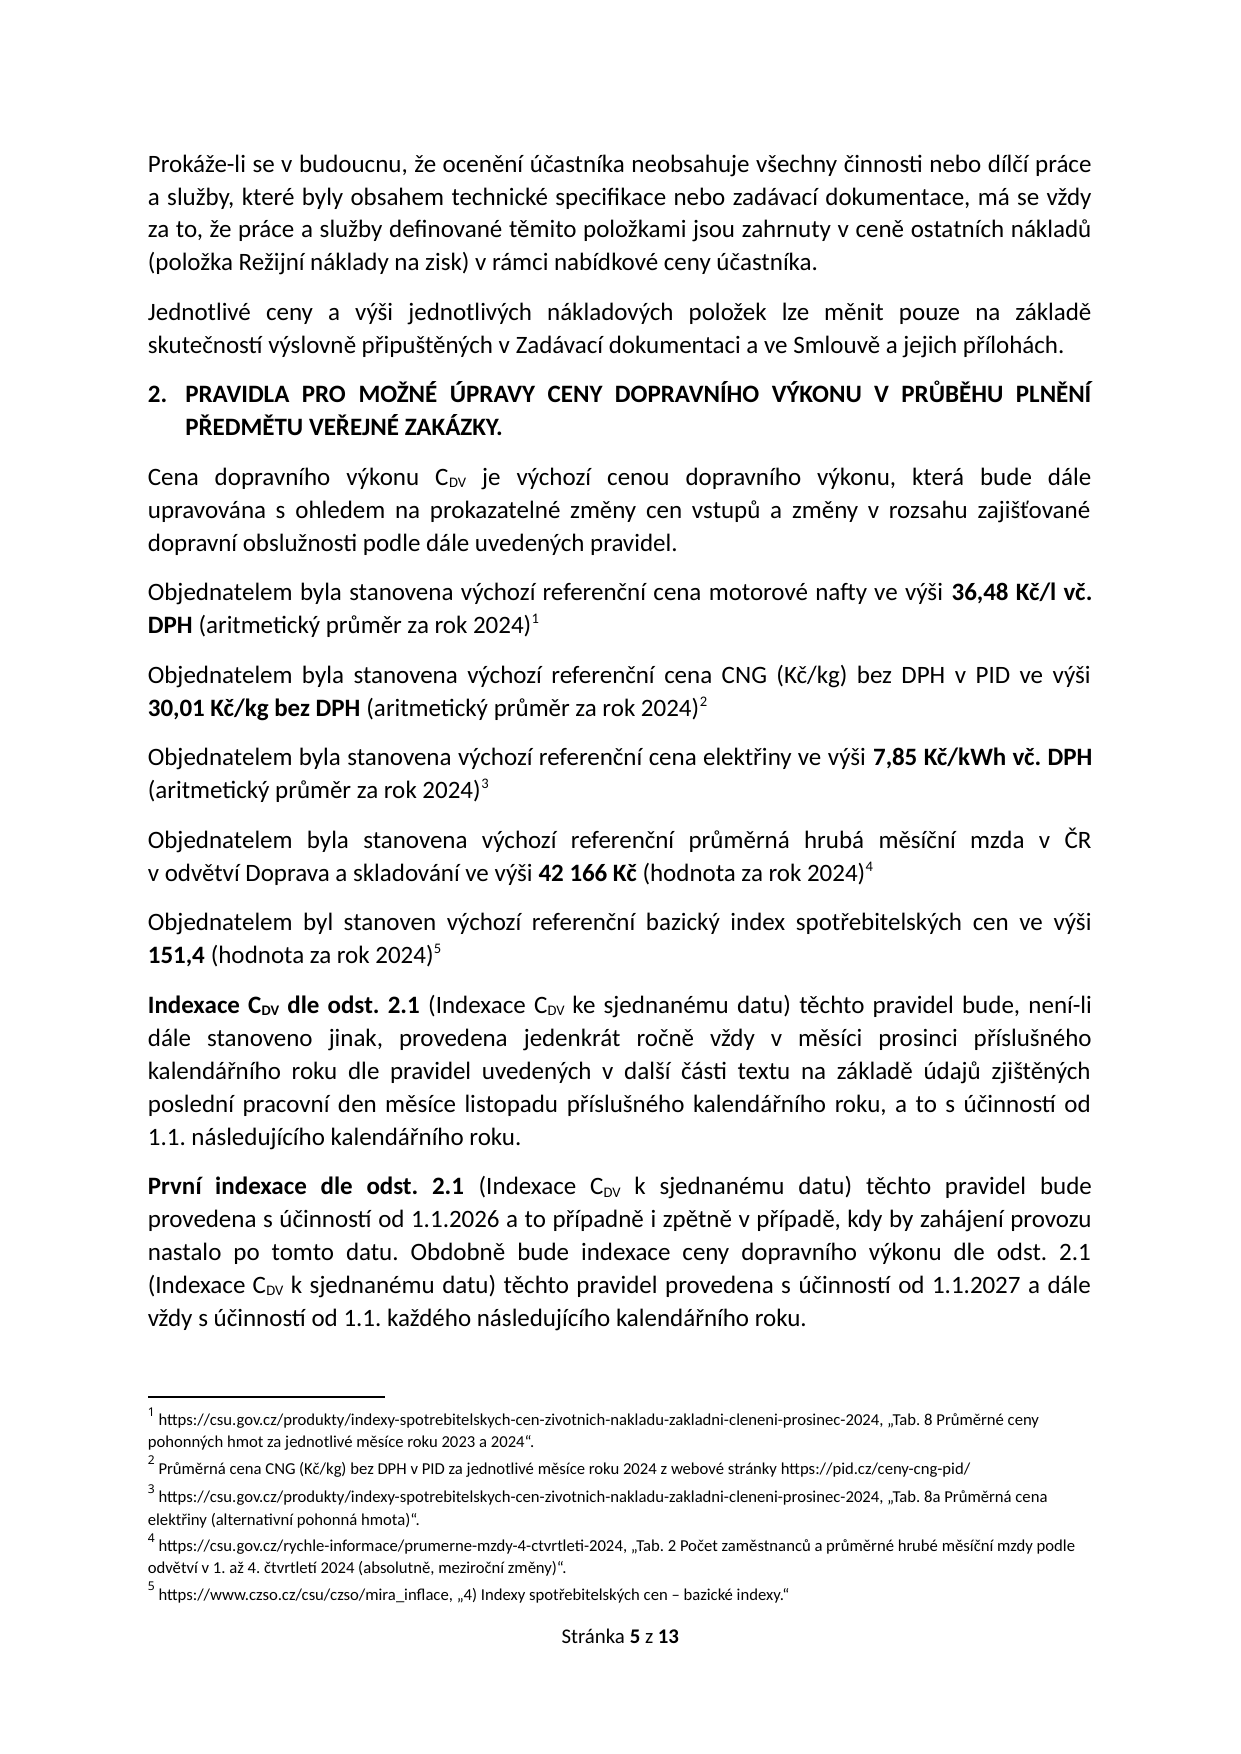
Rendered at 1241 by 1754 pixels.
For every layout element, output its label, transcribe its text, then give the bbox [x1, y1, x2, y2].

list PRAVIDLA PRO MOŽNÉ ÚPRAVY CENY DOPRAVNÍHO VÝKONU V PRŮBĚHU PLNĚNÍ PŘEDMĚTU VEŘEJNÉ ZAKÁZKY. [148, 378, 1092, 442]
text První indexace dle odst. 2.1 (Indexace CDV k sjednanému datu) těchto pravidel bude provedena s účinností od 1.1.2026 a to případně i zpětně v případě, kdy by zahájení provozu nastalo po tomto datu. Obdobně bude indexace ceny dopravního výkonu dle odst. 2.1 (Indexace CDV k sjednanému datu) těchto pravidel provedena s účinností od 1.1.2027 a dále vždy s účinností od 1.1. každého následujícího kalendářního roku. [148, 1170, 1092, 1332]
text Objednatelem byla stanovena výchozí referenční průměrná hrubá měsíční mzda v ČR v odvětví Doprava a skladování ve výši 42 166 Kč (hodnota za rok 2024) [148, 824, 1092, 887]
text Objednatelem byla stanovena výchozí referenční cena motorové nafty ve výši 36,48 Kč/l vč. DPH (aritmetický průměr za rok 2024) [148, 576, 1092, 640]
text Indexace CDV dle odst. 2.1 (Indexace CDV ke sjednanému datu) těchto pravidel bude, není-li dále stanoveno jinak, provedena jedenkrát ročně vždy v měsíci prosinci příslušného kalendářního roku dle pravidel uvedených v další části textu na základě údajů zjištěných poslední pracovní den měsíce listopadu příslušného kalendářního roku, a to s účinností od 1.1. následujícího kalendářního roku. [148, 989, 1092, 1151]
text Objednatelem byla stanovena výchozí referenční cena CNG (Kč/kg) bez DPH v PID ve výši 30,01 Kč/kg bez DPH (aritmetický průměr za rok 2024) [148, 659, 1092, 722]
text Objednatelem byla stanovena výchozí referenční cena elektřiny ve výši 7,85 Kč/kWh vč. DPH (aritmetický průměr za rok 2024) [148, 741, 1092, 805]
text Prokáže-li se v budoucnu, že ocenění účastníka neobsahuje všechny činnosti nebo dílčí práce a služby, které byly obsahem technické specifikace nebo zadávací dokumentace, má se vždy za to, že práce a služby definované těmito položkami jsou zahrnuty v ceně ostatních nákladů (položka Režijní náklady na zisk) v rámci nabídkové ceny účastníka. [148, 148, 1092, 277]
text Jednotlivé ceny a výši jednotlivých nákladových položek lze měnit pouze na základě skutečností výslovně připuštěných v Zadávací dokumentaci a ve Smlouvě a jejich přílohách. [148, 296, 1092, 359]
text Cena dopravního výkonu CDV je výchozí cenou dopravního výkonu, která bude dále upravována s ohledem na prokazatelné změny cen vstupů a změny v rozsahu zajišťované dopravní obslužnosti podle dále uvedených pravidel. [148, 461, 1092, 557]
text Objednatelem byl stanoven výchozí referenční bazický index spotřebitelských cen ve výši 151,4 (hodnota za rok 2024) [148, 906, 1092, 970]
